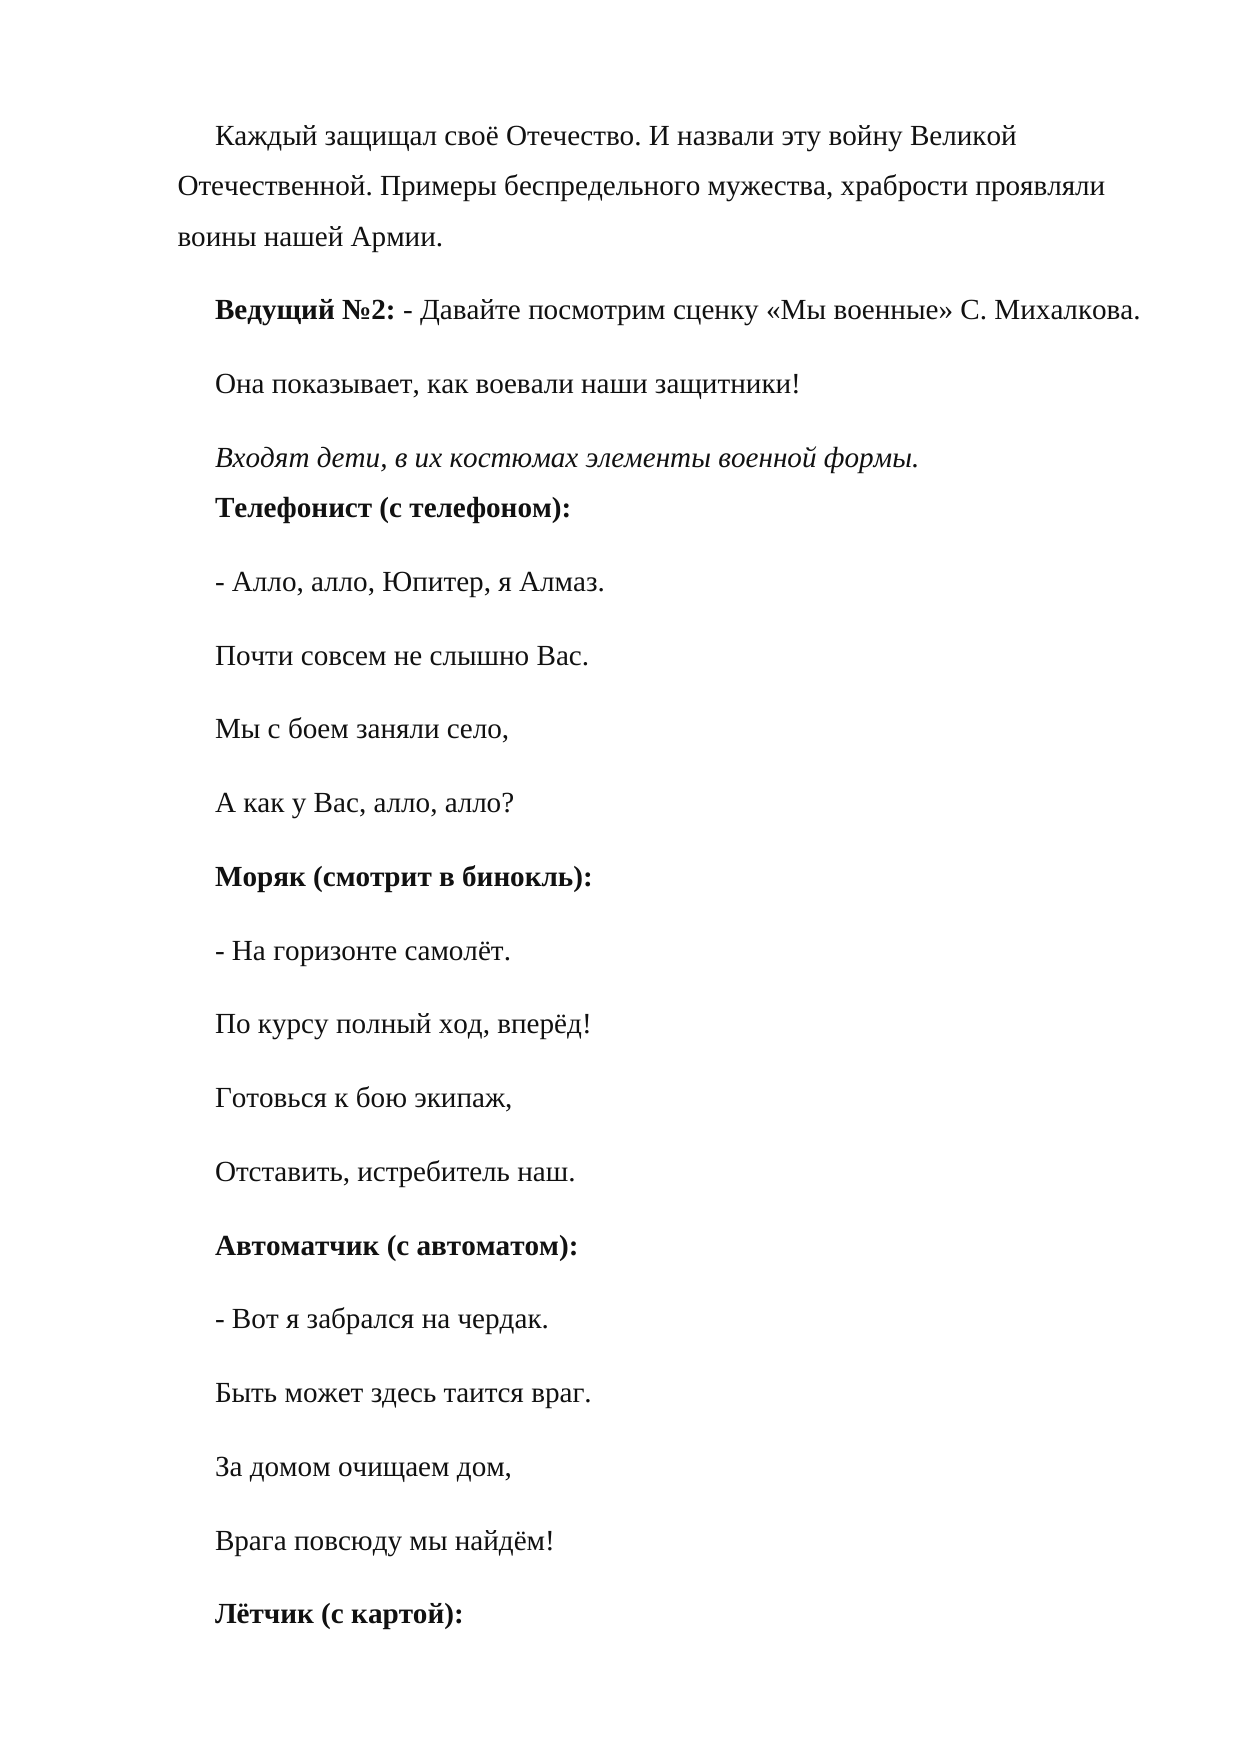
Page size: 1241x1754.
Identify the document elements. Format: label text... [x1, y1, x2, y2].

text Входят дети, в их костюмах элементы военной формы. [177, 440, 1152, 473]
text Готовься к бою экипаж, [177, 1080, 1152, 1114]
text По курсу полный ход, вперёд! [177, 1007, 1152, 1040]
text А как у Вас, алло, алло? [177, 785, 1152, 819]
text - На горизонте самолёт. [177, 933, 1152, 966]
text Почти совсем не слышно Вас. [177, 638, 1152, 671]
text - Вот я забрался на чердак. [177, 1302, 1152, 1335]
text За домом очищаем дом, [177, 1449, 1152, 1483]
text - Алло, алло, Юпитер, я Алмаз. [177, 564, 1152, 598]
text Автоматчик (с автоматом): [177, 1228, 1152, 1261]
text Лётчик (с картой): [177, 1597, 1152, 1630]
text Она показывает, как воевали наши защитники! [177, 366, 1152, 400]
text Телефонист (с телефоном): [177, 490, 1152, 524]
text Каждый защищал своё Отечество. И назвали эту войну Великой Отечественной. Примеры беспредельного мужества, храбрости проявляли воины нашей Армии. [177, 118, 1152, 252]
text Моряк (смотрит в бинокль): [177, 859, 1152, 893]
text Быть может здесь таится враг. [177, 1375, 1152, 1409]
text Врага повсюду мы найдём! [177, 1523, 1152, 1556]
text Ведущий №2: - Давайте посмотрим сценку «Мы военные» С. Михалкова. [177, 292, 1152, 326]
text Мы с боем заняли село, [177, 712, 1152, 745]
text Отставить, истребитель наш. [177, 1154, 1152, 1188]
